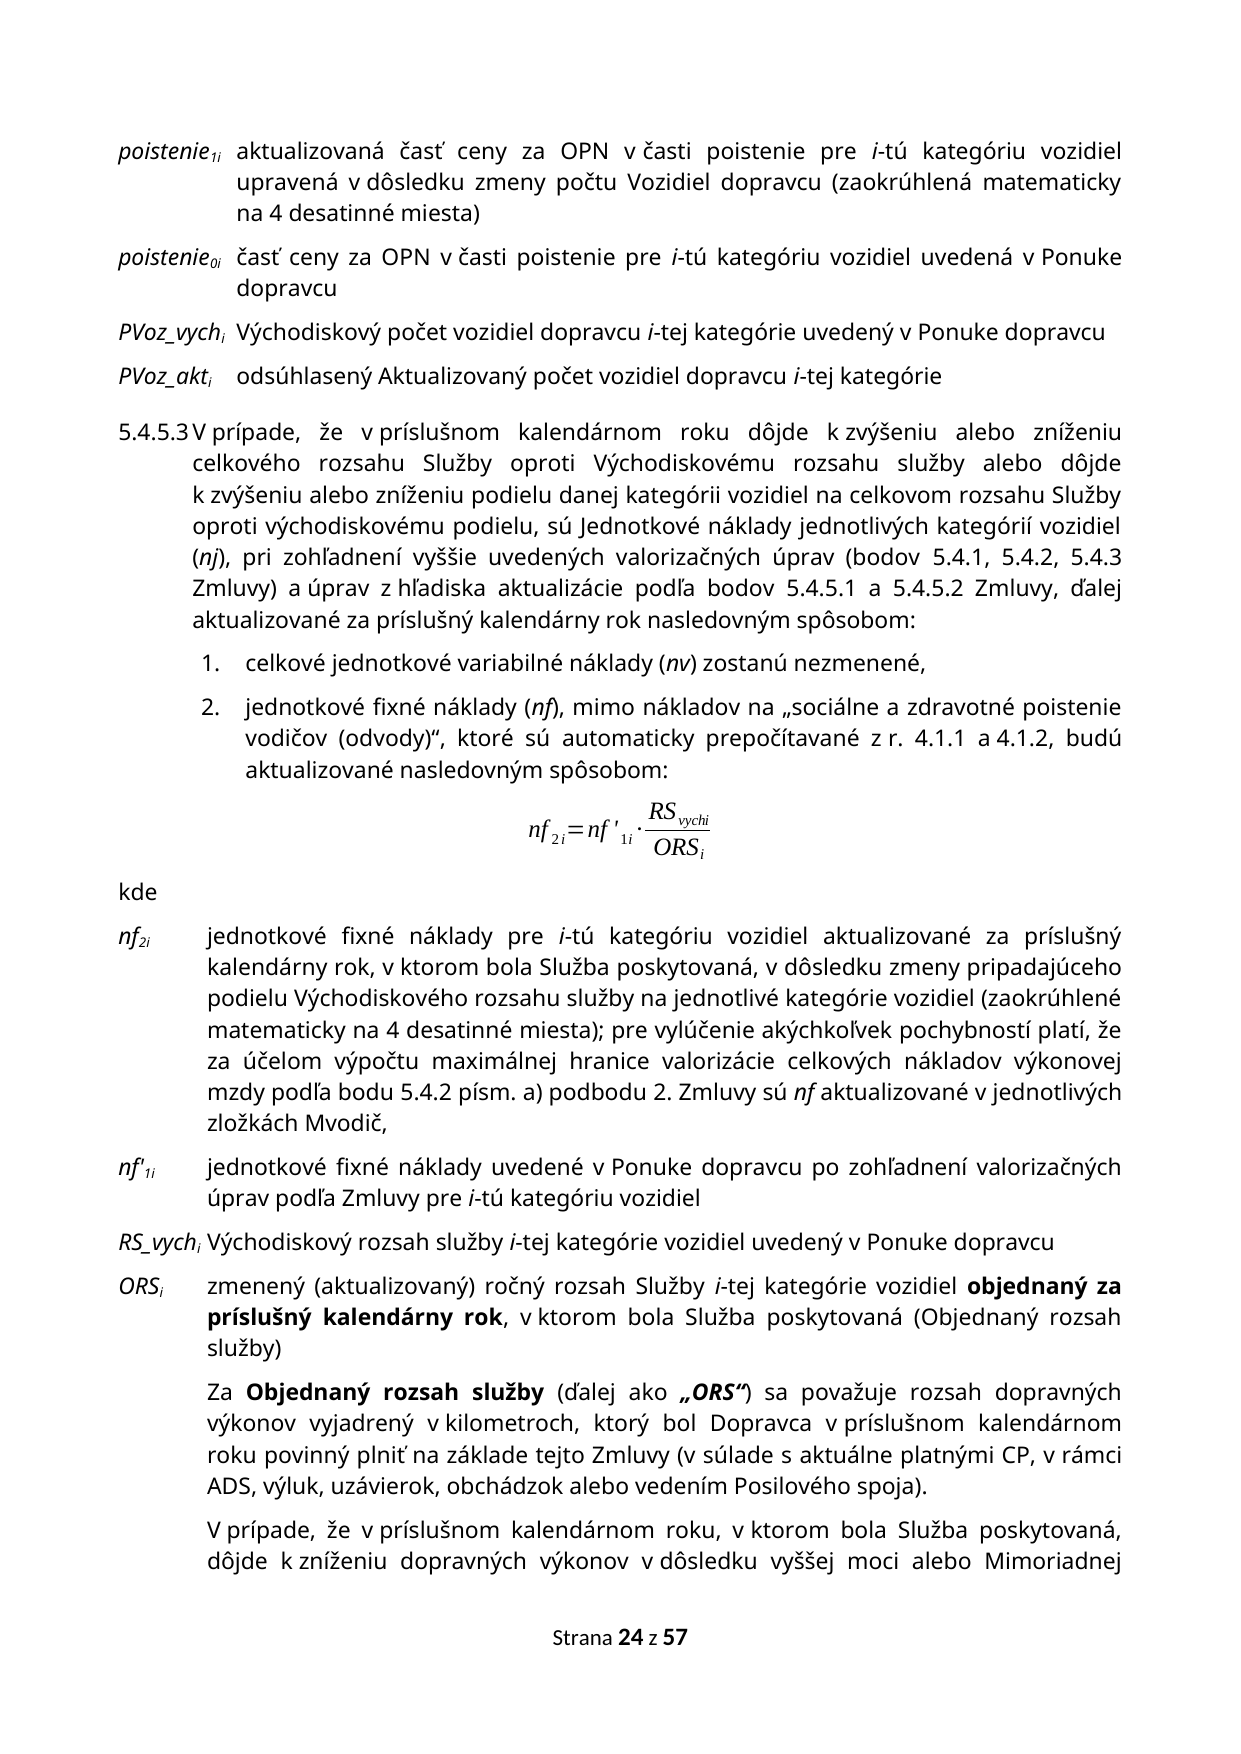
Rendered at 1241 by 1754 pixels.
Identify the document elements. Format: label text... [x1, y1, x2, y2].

text kde [118, 876, 1122, 907]
text ORSi zmenený (aktualizovaný) ročný rozsah Služby i-tej kategórie vozidiel objednaný za príslušný kalendárny rok, v ktorom bola Služba poskytovaná (Objednaný rozsah služby) [118, 1270, 1122, 1364]
list celkové jednotkové variabilné náklady (nv) zostanú nezmenené, [201, 647, 1122, 678]
text nf2i jednotkové fixné náklady pre i-tú kategóriu vozidiel aktualizované za príslušný kalendárny rok, v ktorom bola Služba poskytovaná, v dôsledku zmeny pripadajúceho podielu Východiskového rozsahu služby na jednotlivé kategórie vozidiel (zaokrúhlené matematicky na 4 desatinné miesta); pre vylúčenie akýchkoľvek pochybností platí, že za účelom výpočtu maximálnej hranice valorizácie celkových nákladov výkonovej mzdy podľa bodu 5.4.2 písm. a) podbodu 2. Zmluvy sú nf aktualizované v jednotlivých zložkách Mvodič, [118, 920, 1122, 1139]
list jednotkové fixné náklady (nf), mimo nákladov na „sociálne a zdravotné poistenie vodičov (odvody)“, ktoré sú automaticky prepočítavané z r. 4.1.1 a 4.1.2, budú aktualizované nasledovným spôsobom: [201, 691, 1122, 785]
text PVoz_akti odsúhlasený Aktualizovaný počet vozidiel dopravcu i-tej kategórie [118, 360, 1122, 391]
text poistenie0i časť ceny za OPN v časti poistenie pre i-tú kategóriu vozidiel uvedená v Ponuke dopravcu [118, 241, 1122, 303]
text Za Objednaný rozsah služby (ďalej ako „ORS“) sa považuje rozsah dopravných výkonov vyjadrený v kilometroch, ktorý bol Dopravca v príslušnom kalendárnom roku povinný plniť na základe tejto Zmluvy (v súlade s aktuálne platnými CP, v rámci ADS, výluk, uzávierok, obchádzok alebo vedením Posilového spoja). [118, 1376, 1122, 1501]
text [118, 1514, 1122, 1576]
text PVoz_vychi Východiskový počet vozidiel dopravcu i-tej kategórie uvedený v Ponuke dopravcu [118, 316, 1122, 347]
text RS_vychi Východiskový rozsah služby i-tej kategórie vozidiel uvedený v Ponuke dopravcu [118, 1226, 1122, 1257]
subtitle V prípade, že v príslušnom kalendárnom roku dôjde k zvýšeniu alebo zníženiu celkového rozsahu Služby oproti Východiskovému rozsahu služby alebo dôjde k zvýšeniu alebo zníženiu podielu danej kategórii vozidiel na celkovom rozsahu Služby oproti východiskovému podielu, sú Jednotkové náklady jednotlivých kategórií vozidiel (nj), pri zohľadnení vyššie uvedených valorizačných úprav (bodov 5.4.1, 5.4.2, 5.4.3 Zmluvy) a úprav z hľadiska aktualizácie podľa bodov 5.4.5.1 a 5.4.5.2 Zmluvy, ďalej aktualizované za príslušný kalendárny rok nasledovným spôsobom: [118, 416, 1122, 635]
text poistenie1i aktualizovaná časť ceny za OPN v časti poistenie pre i-tú kategóriu vozidiel upravená v dôsledku zmeny počtu Vozidiel dopravcu (zaokrúhlená matematicky na 4 desatinné miesta) [118, 135, 1122, 228]
text nf'1i jednotkové fixné náklady uvedené v Ponuke dopravcu po zohľadnení valorizačných úprav podľa Zmluvy pre i-tú kategóriu vozidiel [118, 1151, 1122, 1214]
